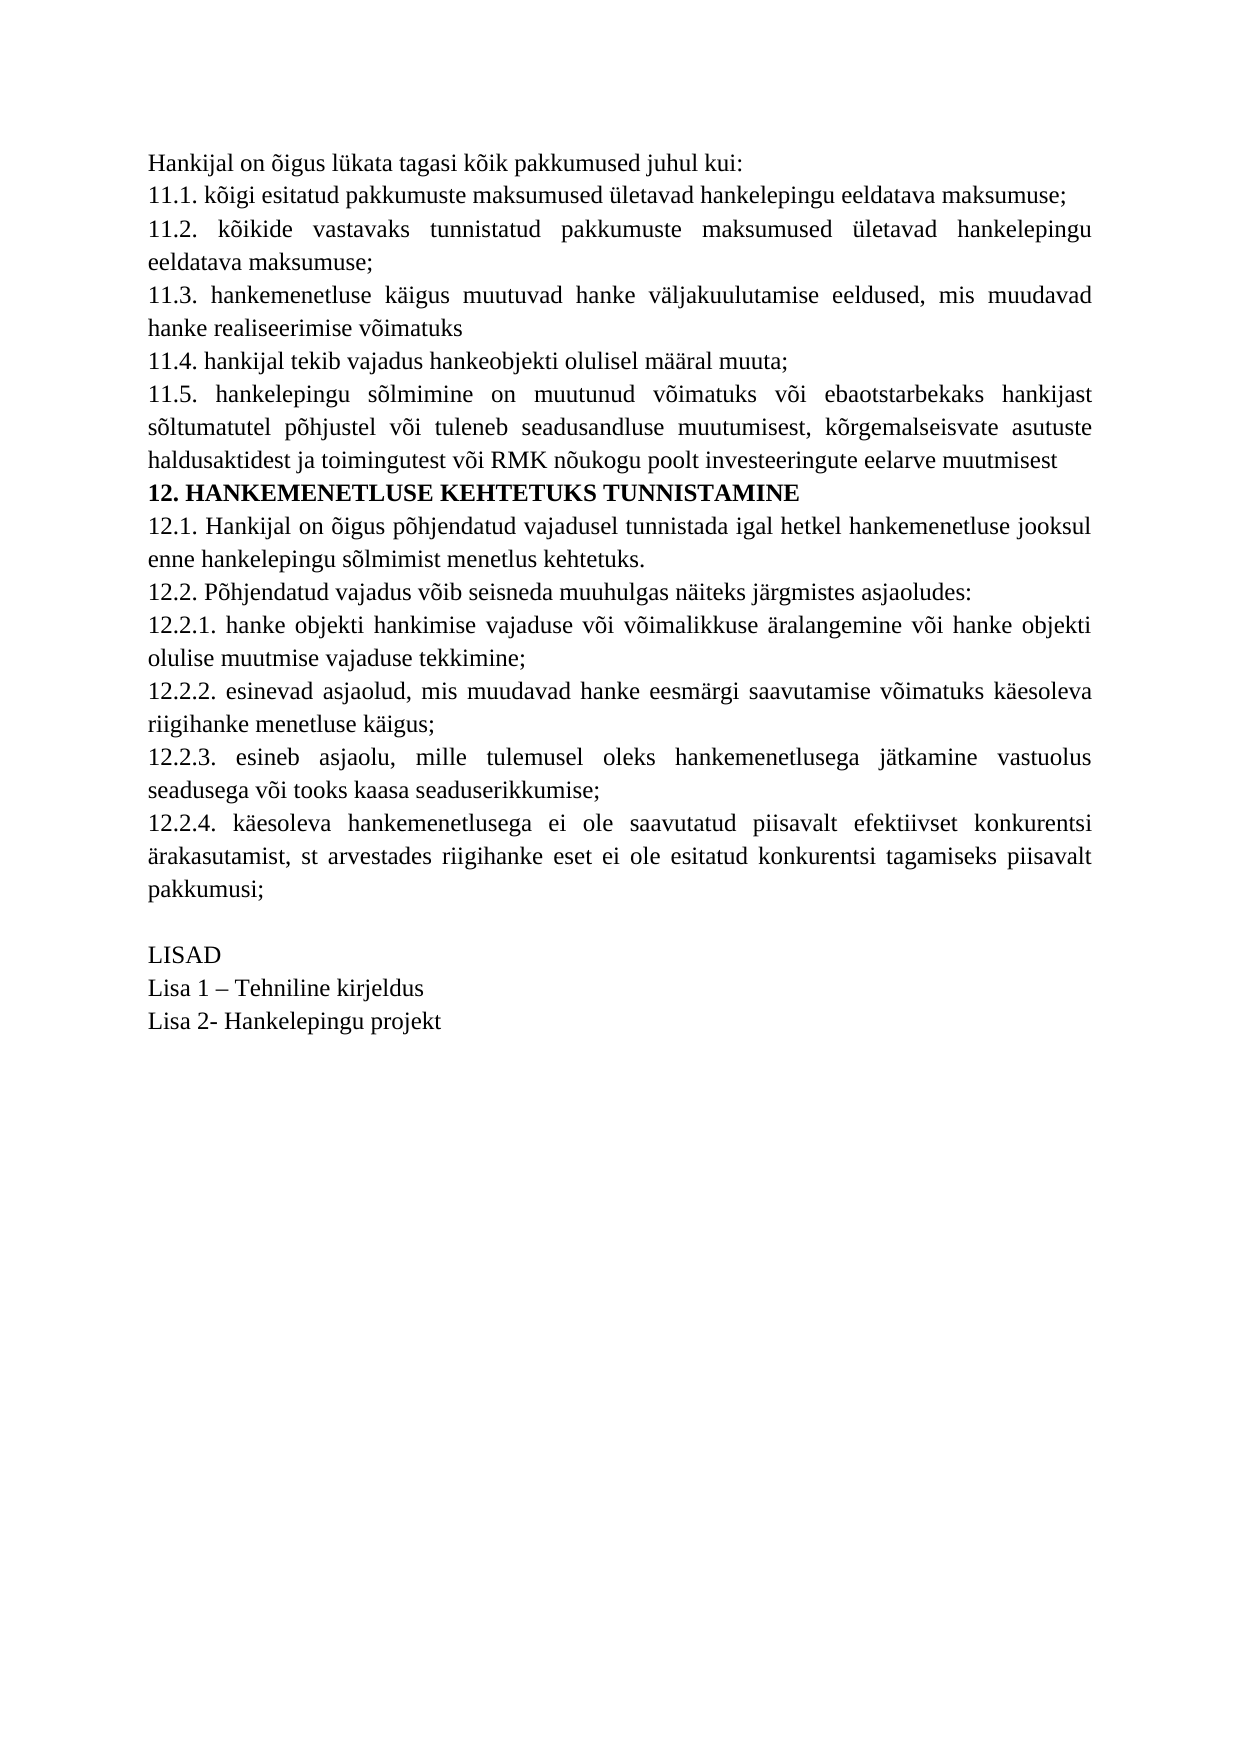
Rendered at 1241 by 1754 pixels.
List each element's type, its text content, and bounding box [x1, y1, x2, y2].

text 11.5. hankelepingu sõlmimine on muutunud võimatuks või ebaotstarbekaks hankijast sõltumatutel põhjustel või tuleneb seadusandluse muutumisest, kõrgemalseisvate asutuste haldusaktidest ja toimingutest või RMK nõukogu poolt investeeringute eelarve muutmisest [148, 379, 1093, 473]
text 12. HANKEMENETLUSE KEHTETUKS TUNNISTAMINE [148, 478, 1093, 507]
text 12.2. Põhjendatud vajadus võib seisneda muuhulgas näiteks järgmistes asjaoludes: [148, 577, 1093, 606]
text 11.2. kõikide vastavaks tunnistatud pakkumuste maksumused ületavad hankelepingu eeldatava maksumuse; [148, 214, 1093, 275]
text 12.1. Hankijal on õigus põhjendatud vajadusel tunnistada igal hetkel hankemenetluse jooksul enne hankelepingu sõlmimist menetlus kehtetuks. [148, 511, 1093, 573]
text 12.2.2. esinevad asjaolud, mis muudavad hanke eesmärgi saavutamise võimatuks käesoleva riigihanke menetluse käigus; [148, 676, 1093, 738]
text Hankijal on õigus lükata tagasi kõik pakkumused juhul kui: [148, 148, 1093, 176]
text 12.2.1. hanke objekti hankimise vajaduse või võimalikkuse äralangemine või hanke objekti olulise muutmise vajaduse tekkimine; [148, 610, 1093, 672]
text 12.2.4. käesoleva hankemenetlusega ei ole saavutatud piisavalt efektiivset konkurentsi ärakasutamist, st arvestades riigihanke eset ei ole esitatud konkurentsi tagamiseks piisavalt pakkumusi; [148, 808, 1093, 903]
text 11.3. hankemenetluse käigus muutuvad hanke väljakuulutamise eeldused, mis muudavad hanke realiseerimise võimatuks [148, 280, 1093, 341]
text Lisa 2- Hankelepingu projekt [148, 1006, 1093, 1035]
text 11.1. kõigi esitatud pakkumuste maksumused ületavad hankelepingu eeldatava maksumuse; [148, 181, 1093, 209]
text Lisa 1 – Tehniline kirjeldus [148, 973, 1093, 1002]
text 12.2.3. esineb asjaolu, mille tulemusel oleks hankemenetlusega jätkamine vastuolus seadusega või tooks kaasa seaduserikkumise; [148, 742, 1093, 804]
text LISAD [148, 940, 1093, 969]
text 11.4. hankijal tekib vajadus hankeobjekti olulisel määral muuta; [148, 346, 1093, 374]
